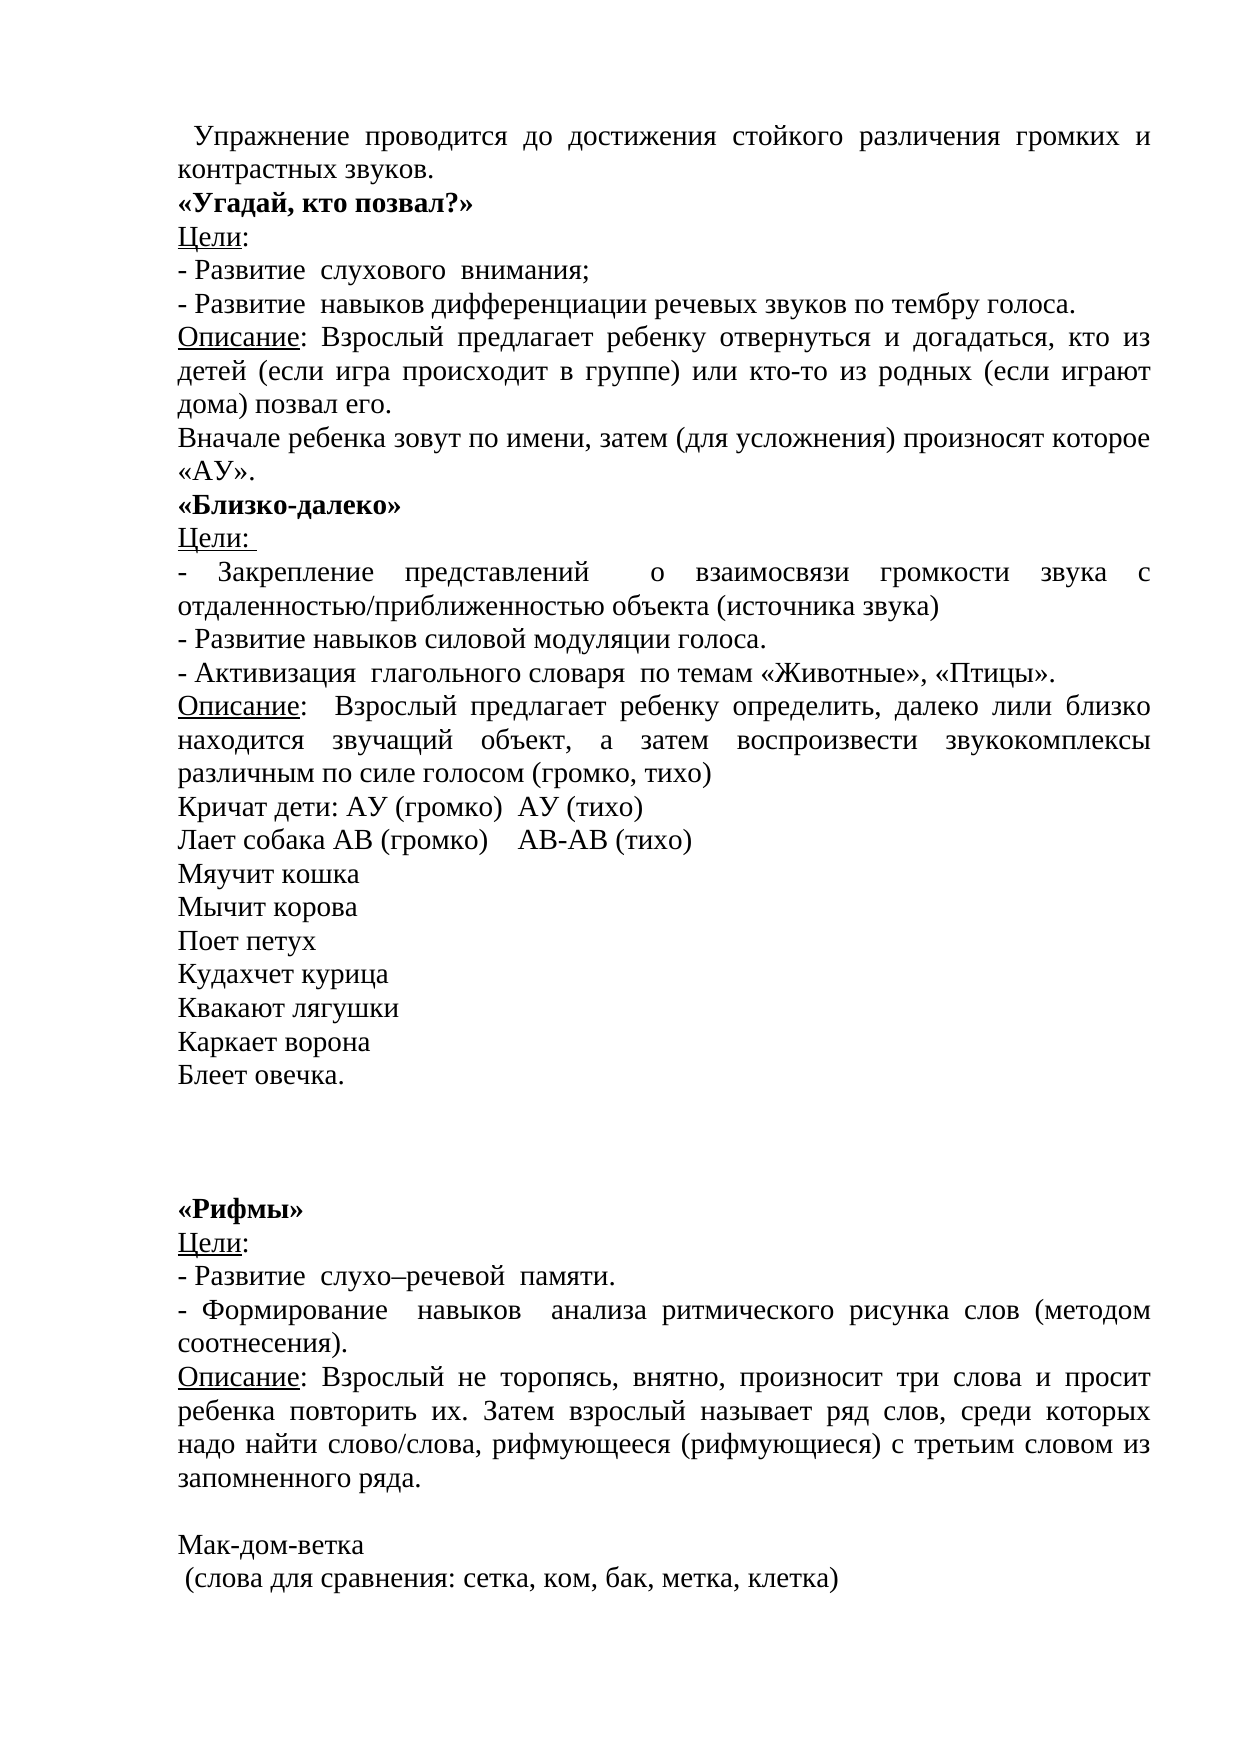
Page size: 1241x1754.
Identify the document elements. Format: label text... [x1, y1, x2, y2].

text - Формирование навыков анализа ритмического рисунка слов (методом соотнесения). [177, 1292, 1152, 1359]
text Квакают лягушки [177, 990, 1152, 1024]
text Лает собака АВ (громко) АВ-АВ (тихо) [177, 822, 1152, 856]
text Цели: [177, 219, 1152, 252]
text Мяучит кошка [177, 856, 1152, 889]
text Поет петух [177, 923, 1152, 957]
text - Активизация глагольного словаря по темам «Животные», «Птицы». [177, 655, 1152, 688]
text Кудахчет курица [177, 957, 1152, 990]
text Цели: [177, 1225, 1152, 1258]
text Мак-дом-ветка [177, 1527, 1152, 1560]
text - Развитие навыков силовой модуляции голоса. [177, 621, 1152, 655]
text Мычит корова [177, 889, 1152, 923]
text Описание: Взрослый предлагает ребенку отвернуться и догадаться, кто из детей (если игра происходит в группе) или кто-то из родных (если играют дома) позвал его. [177, 319, 1152, 420]
text Вначале ребенка зовут по имени, затем (для усложнения) произносят которое «АУ». [177, 420, 1152, 487]
text - Развитие слухового внимания; [177, 252, 1152, 286]
text - Закрепление представлений о взаимосвязи громкости звука с отдаленностью/приближенностью объекта (источника звука) [177, 554, 1152, 621]
text Описание: Взрослый не торопясь, внятно, произносит три слова и просит ребенка повторить их. Затем взрослый называет ряд слов, среди которых надо найти слово/слова, рифмующееся (рифмующиеся) с третьим словом из запомненного ряда. [177, 1359, 1152, 1493]
text Кричат дети: АУ (громко) АУ (тихо) [177, 789, 1152, 822]
text «Близко-далеко» [177, 487, 1152, 521]
text Цели: [177, 521, 1152, 554]
text Каркает ворона [177, 1024, 1152, 1057]
text «Угадай, кто позвал?» [177, 185, 1152, 219]
text - Развитие слухо–речевой памяти. [177, 1258, 1152, 1292]
text Описание: Взрослый предлагает ребенку определить, далеко лили близко находится звучащий объект, а затем воспроизвести звукокомплексы различным по силе голосом (громко, тихо) [177, 688, 1152, 789]
text «Рифмы» [177, 1191, 1152, 1225]
text (слова для сравнения: сетка, ком, бак, метка, клетка) [177, 1560, 1152, 1594]
text Упражнение проводится до достижения стойкого различения громких и контрастных звуков. [177, 118, 1152, 185]
text - Развитие навыков дифференциации речевых звуков по тембру голоса. [177, 286, 1152, 319]
text Блеет овечка. [177, 1057, 1152, 1091]
